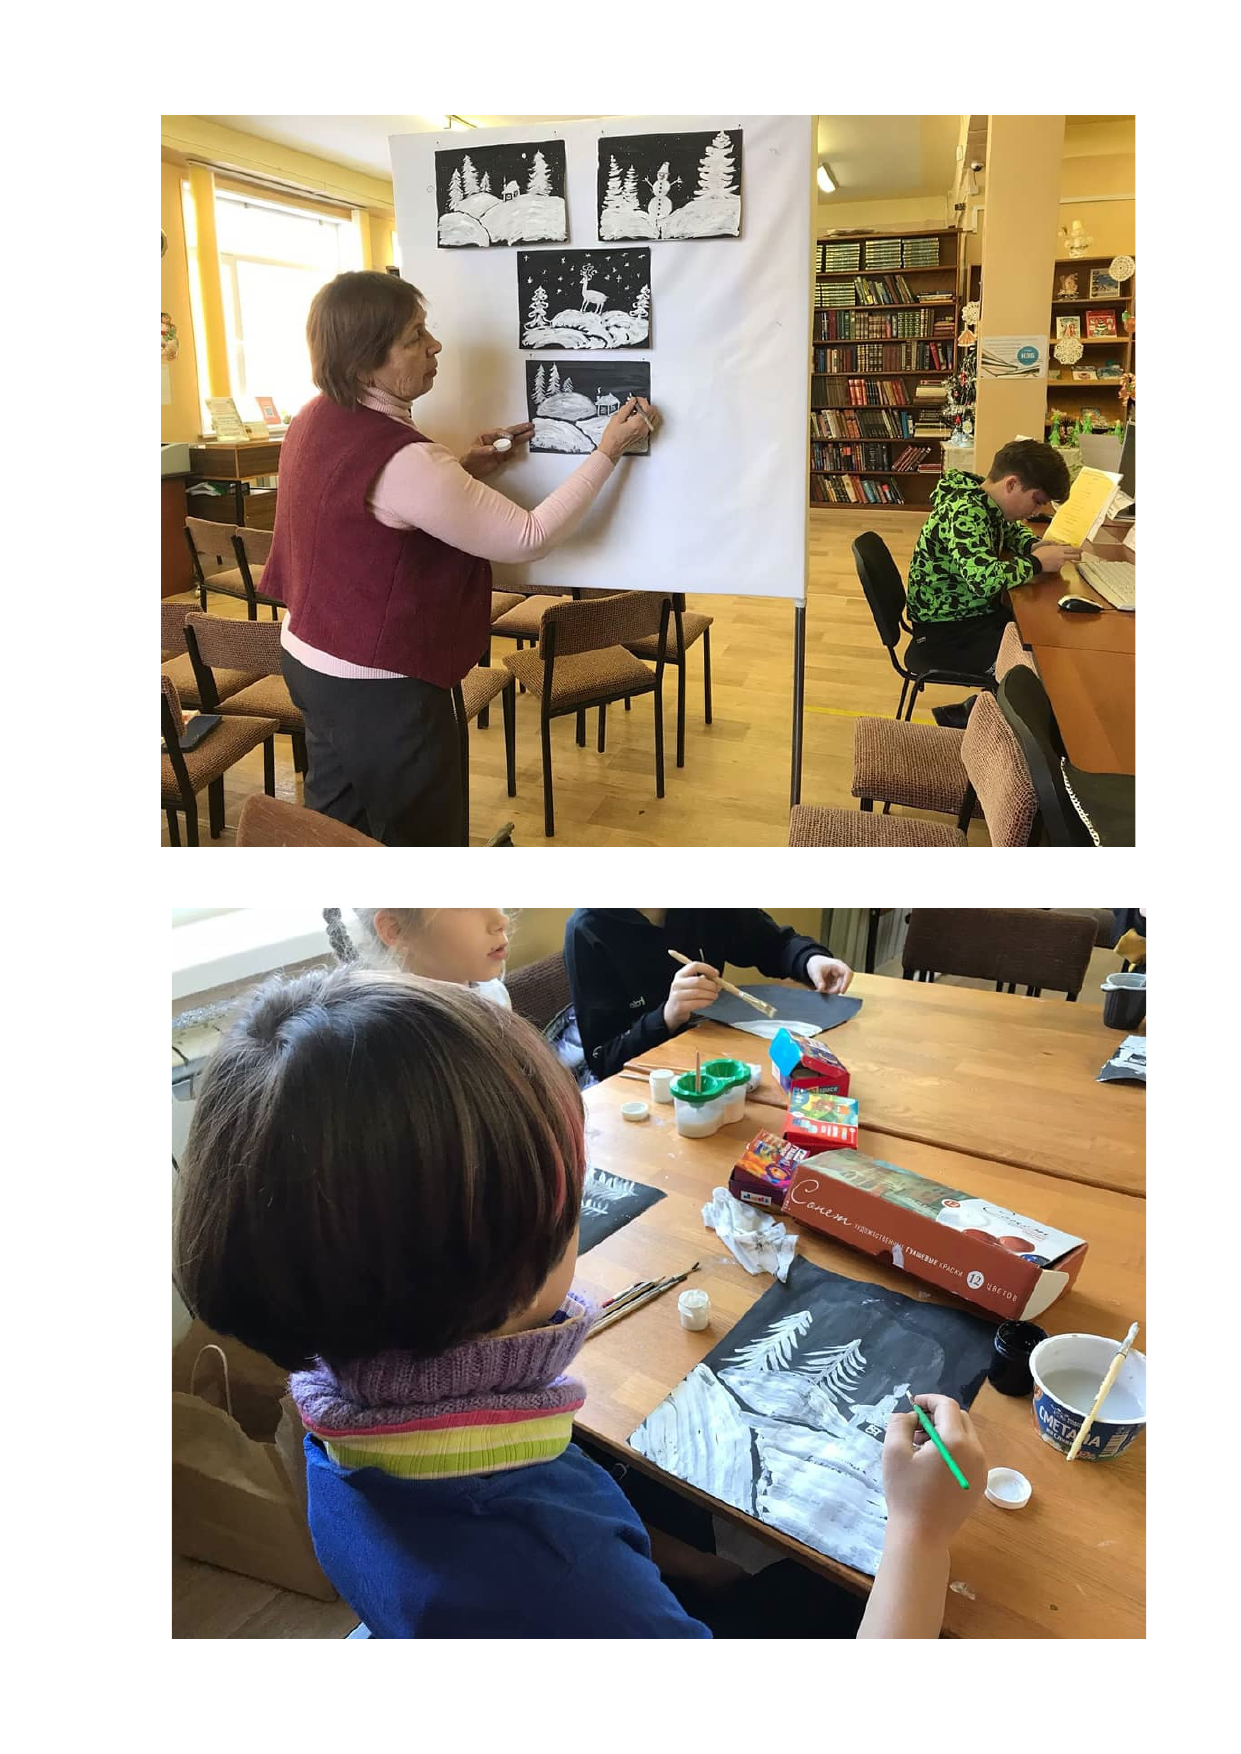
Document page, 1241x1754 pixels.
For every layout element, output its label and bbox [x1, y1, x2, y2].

picture [171, 908, 1147, 1639]
picture [161, 115, 1136, 847]
